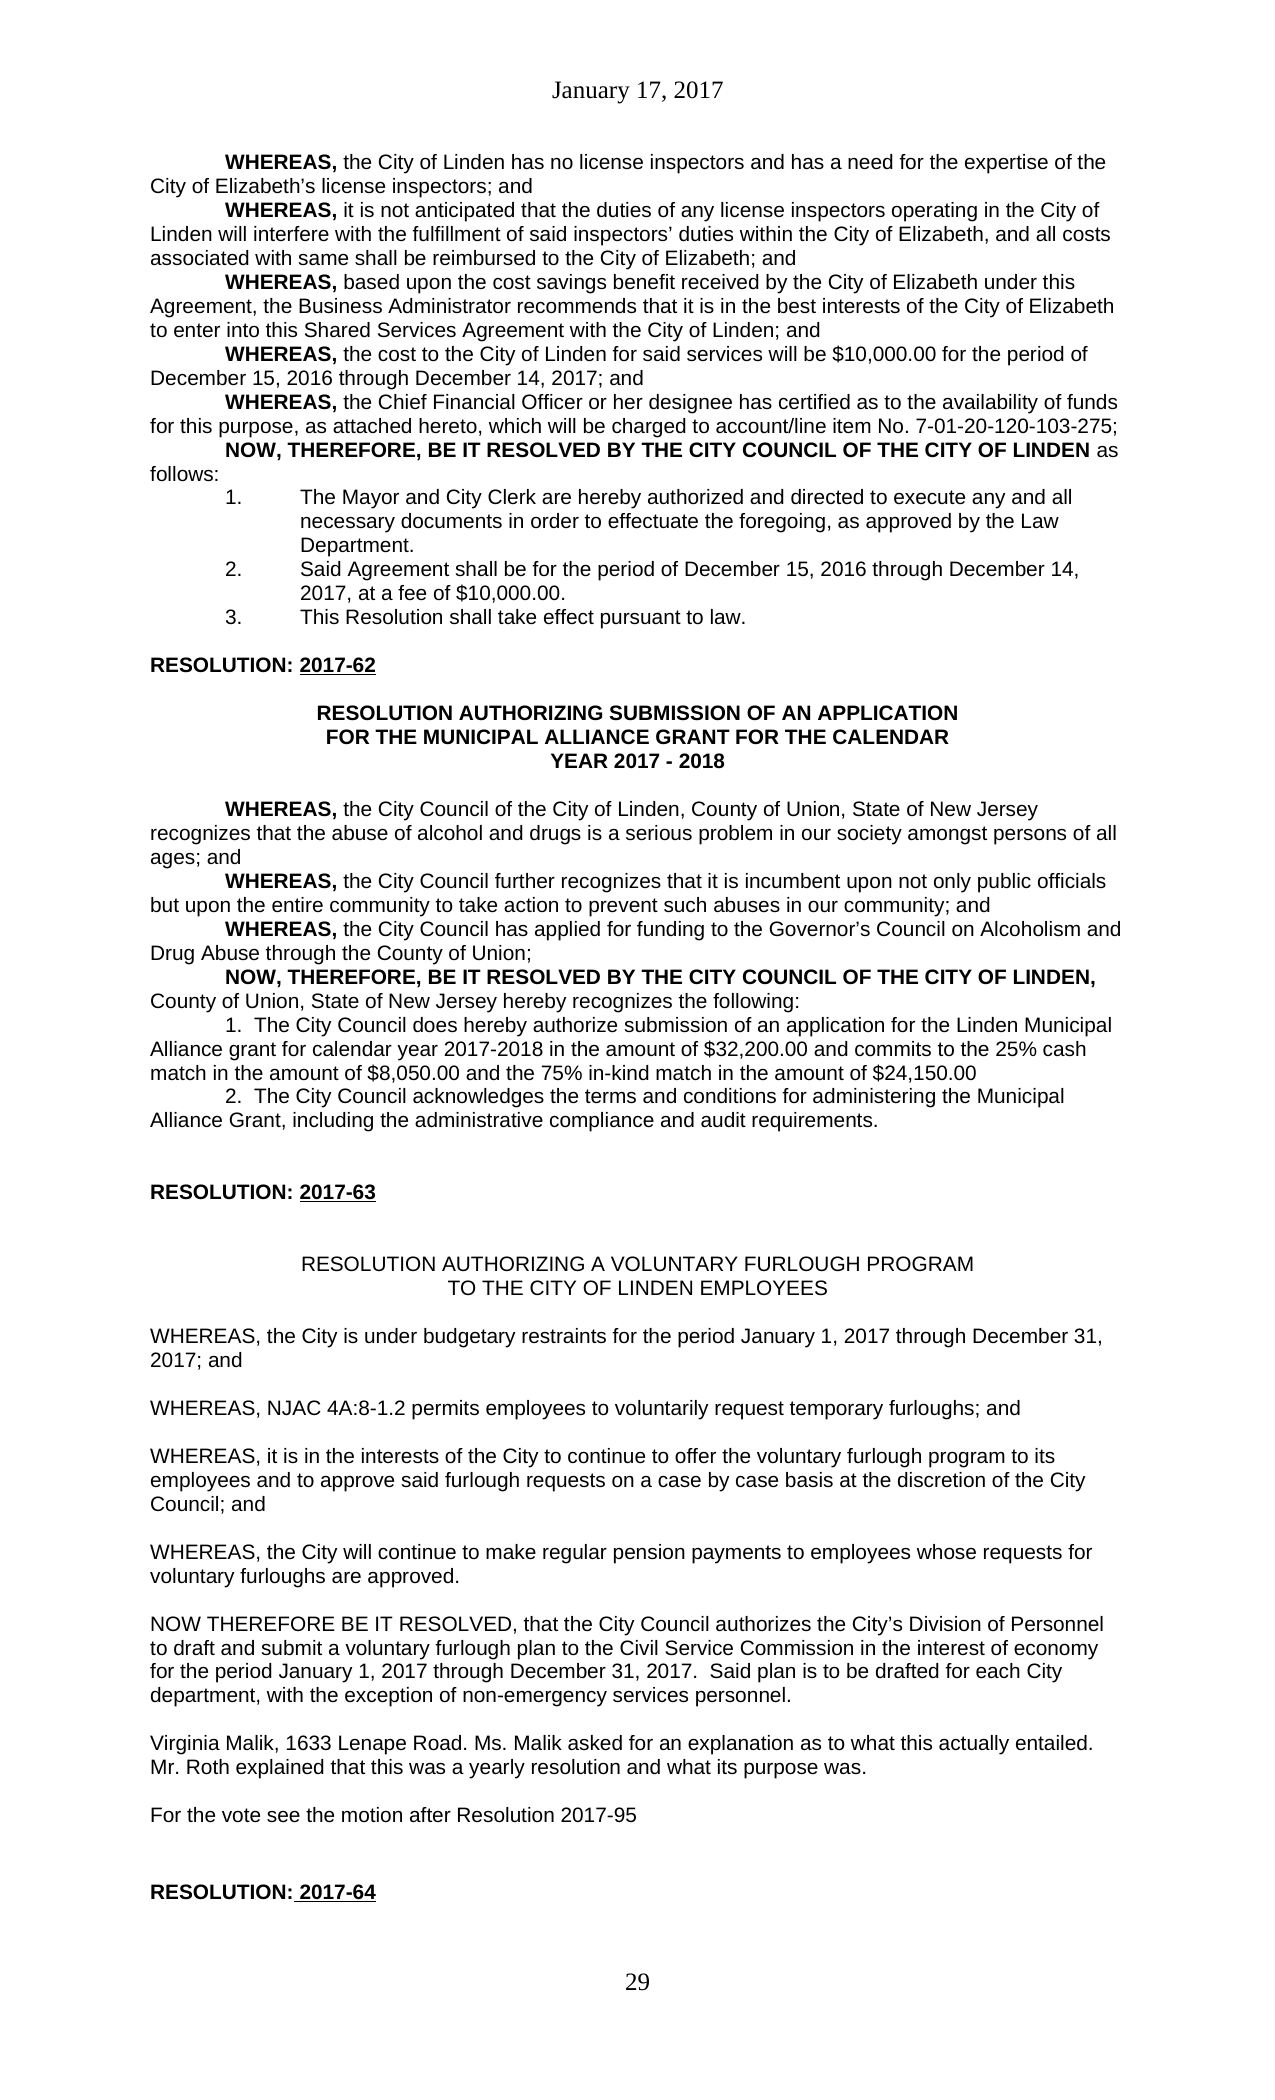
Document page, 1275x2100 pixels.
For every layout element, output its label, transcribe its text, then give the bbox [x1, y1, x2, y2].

text 3. Tis Resolution sall take effect pursuant to law. [225, 605, 1125, 629]
text NOW, THEREFORE, BE IT RESOLVED BY THE CITY COUNCIL OF THE CITY OF LINDEN as follows: [150, 437, 1125, 485]
text WHEREAS, the City Council of the City of Linden, County of Union, State of New Jersey recognizes that the abuse of alcohol and drugs is a serious problem in our society amongst persons of all ages; and [150, 797, 1125, 869]
text WHEREAS, the City is under budgetary restraints for the period January 1, 2017 through December 31, 2017; and [150, 1324, 1125, 1372]
text WHEREAS, the City will continue to make regular pension payments to employees whose requests for voluntary furloughs are approved. [150, 1539, 1125, 1587]
text WHEREAS, te City of Linden as no license inspectors and as a need for te expertise of te City of Elizabet’s license inspectors; and [150, 150, 1125, 198]
text WHEREAS, te Cief Financial Officer or er designee as certified as to te availability of funds for tis purpose, as attaced ereto, wic will be carged to account/line item No. 7-01-20-120-103-275; [150, 389, 1125, 437]
text RESOLUTION AUTHORIZING SUBMISSION OF AN APPLICATION [150, 701, 1125, 725]
text NOW THEREFORE BE IT RESOLVED, that the City Council authorizes the City’s Division of Personnel to draft and submit a voluntary furlough plan to the Civil Service Commission in the interest of economy for the period January 1, 2017 through December 31, 2017. Said plan is to be drafted for each City department, with the exception of non-emergency services personnel. [150, 1611, 1125, 1707]
text For the vote see the motion after Resolution 2017-95 [150, 1803, 1125, 1827]
text FOR THE MUNICIPAL ALLIANCE GRANT FOR THE CALENDAR [150, 725, 1125, 749]
text WHEREAS, it is in the interests of the City to continue to offer the voluntary furlough program to its employees and to approve said furlough requests on a case by case basis at the discretion of the City Council; and [150, 1444, 1125, 1516]
text RESOLUTION: 2017-64 [150, 1880, 1125, 1904]
text RESOLUTION: 2017-63 [150, 1180, 1125, 1204]
text WHEREAS, te cost to te City of Linden for said services will be $10,000.00 for te period of December 15, 2016 troug December 14, 2017; and [150, 342, 1125, 389]
text WHEREAS, the City Council has applied for funding to the Governor’s Council on Alcoholism and Drug Abuse through the County of Union; [150, 917, 1125, 964]
text 1. Te Mayor and are ereby autorized and directed to execute any and all necessary documents in order to effectuate te foregoing, as approved by te Law Department. [225, 485, 1125, 557]
text WHEREAS, NJAC 4A:8-1.2 permits employees to voluntarily request temporary furloughs; and [150, 1396, 1125, 1420]
text 2. The City Council acknowledges the terms and conditions for administering the Municipal Alliance Grant, including the administrative compliance and audit requirements. [150, 1084, 1125, 1132]
text 1. The City Council does hereby authorize submission of an application for the Linden Municipal Alliance grant for calendar year 2017-2018 in the amount of $32,200.00 and commits to the 25% cash match in the amount of $8,050.00 and the 75% in-kind match in the amount of $24,150.00 [150, 1012, 1125, 1084]
text RESOLUTION AUTHORIZING A VOLUNTARY FURLOUGH PROGRAM [150, 1252, 1125, 1276]
text 2. Said Agreement sall be for te period of December 15, 2016 troug December 14, 2017, at a fee of $10,000.00. [225, 557, 1125, 605]
text WHEREAS, based upon te cost savings benefit received by te City of Elizabet under tis Agreement, te Business recommends tat it is in te best interests of te City of Elizabet to enter into tis Sared Services Agreement wit te City of Linden; and [150, 270, 1125, 342]
text NOW, THEREFORE, BE IT RESOLVED BY THE CITY COUNCIL OF THE CITY OF LINDEN, County of Union, State of New Jersey hereby recognizes the following: [150, 964, 1125, 1012]
text WHEREAS, it is not anticipated tat te duties of any license inspectors operating in te City of Linden will interfere wit te fulfillment of said inspectors’ duties witin te City of Elizabet, and all costs associated wit same sall be reimbursed to te City of Elizabet; and [150, 198, 1125, 270]
text TO THE CITY OF LINDEN EMPLOYEES [150, 1276, 1125, 1300]
text YEAR 2017 - 2018 [150, 749, 1125, 773]
text Virginia Malik, 1633 Lenape Road. Ms. Malik asked for an explanation as to what this actually entailed. Mr. Roth explained that this was a yearly resolution and what its purpose was. [150, 1731, 1125, 1779]
text RESOLUTION: 2017-62 [150, 653, 1125, 677]
text WHEREAS, the City Council further recognizes that it is incumbent upon not only public officials but upon the entire community to take action to prevent such abuses in our community; and [150, 869, 1125, 917]
